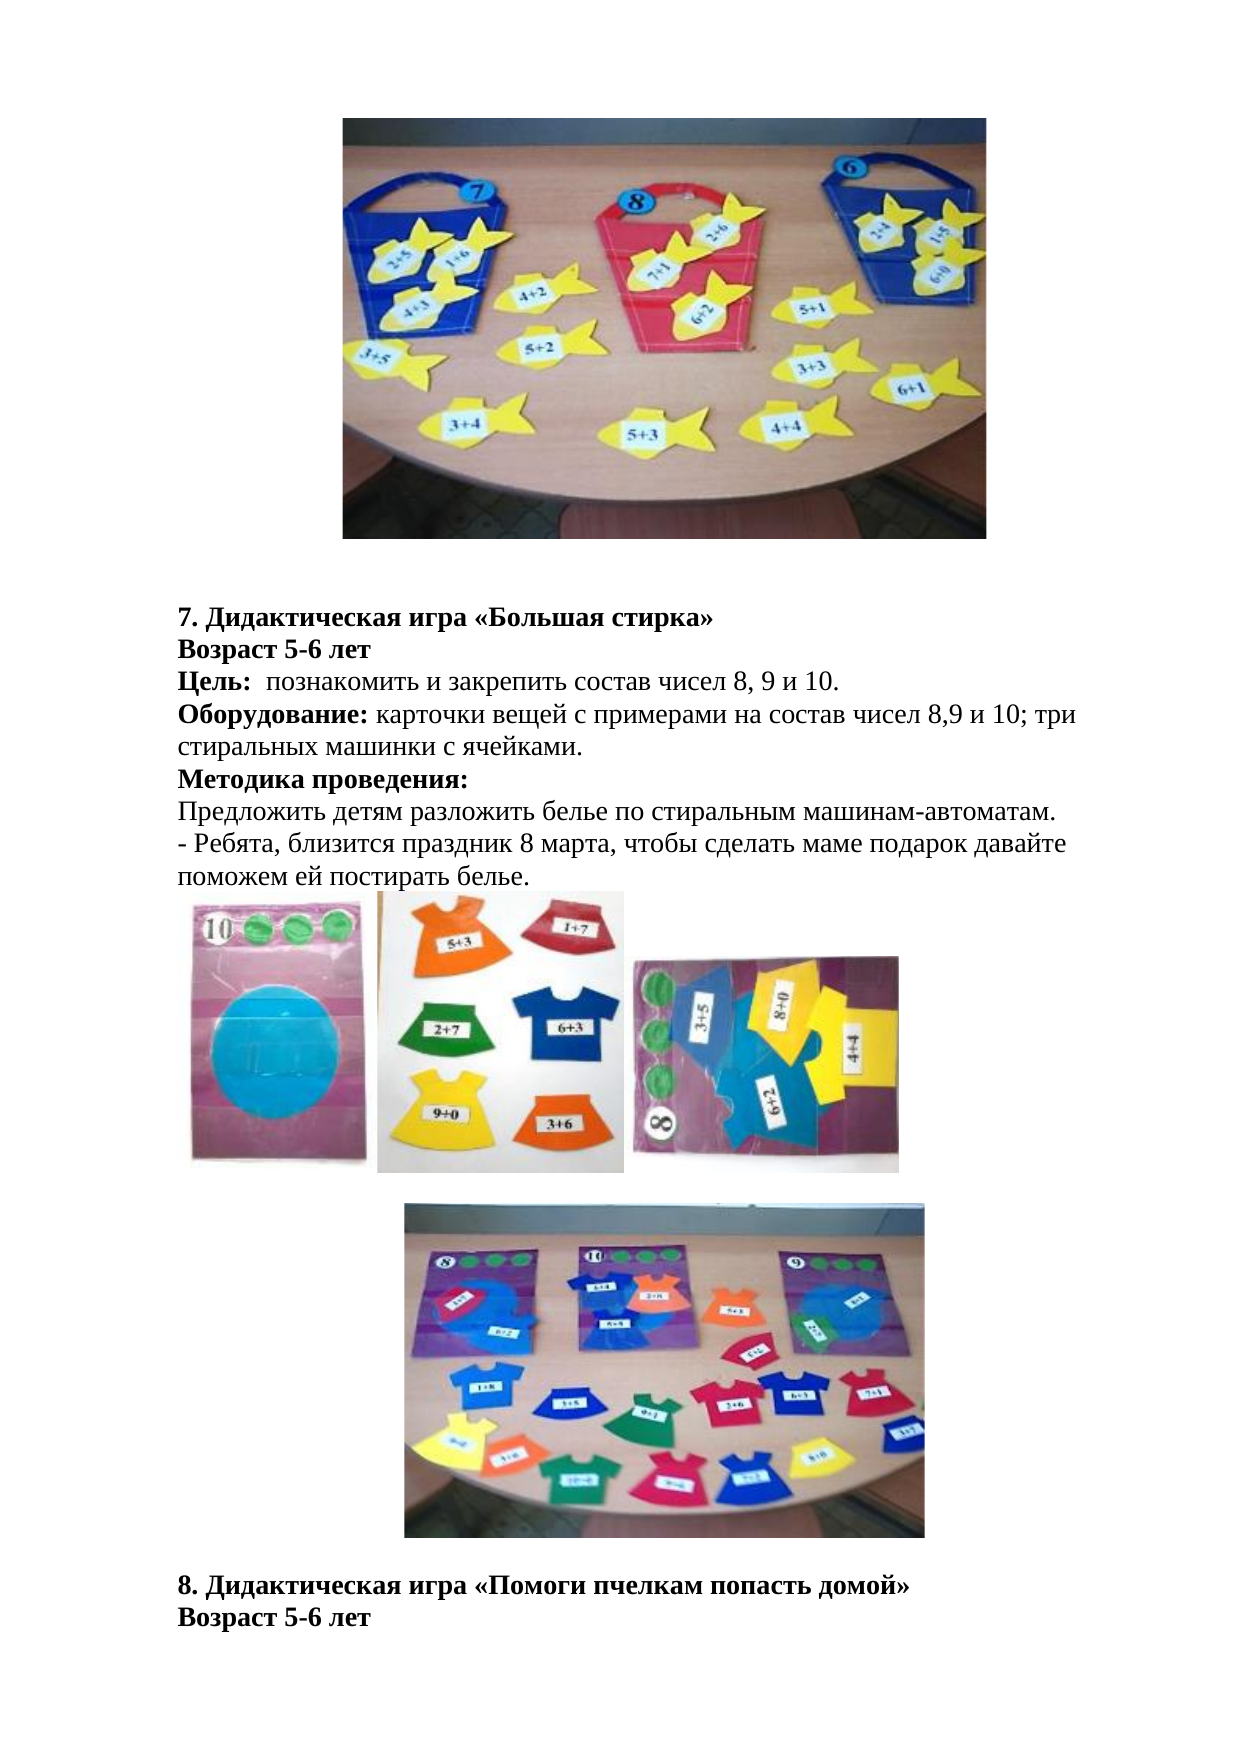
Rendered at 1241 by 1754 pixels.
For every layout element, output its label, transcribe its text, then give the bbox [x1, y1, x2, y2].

text Цель: познакомить и закрепить состав чисел 8, 9 и 10. [177, 664, 1152, 697]
text - Ребята, близится праздник 8 марта, чтобы сделать маме подарок давайте поможем ей постирать белье. [177, 826, 1152, 891]
text Методика проведения: [177, 762, 1152, 794]
picture [177, 891, 899, 1173]
text Оборудование: карточки вещей с примерами на состав чисел 8,9 и 10; три стиральных машинки с ячейками. [177, 697, 1152, 762]
text Возраст 5-6 лет [177, 632, 1152, 664]
picture [342, 118, 987, 539]
picture [404, 1203, 925, 1538]
text Предложить детям разложить белье по стиральным машинам-автоматам. [177, 794, 1152, 826]
text 8. Дидактическая игра «Помоги пчелкам попасть домой» [177, 1568, 1152, 1601]
text 7. Дидактическая игра «Большая стирка» [177, 600, 1152, 632]
text Возраст 5-6 лет [177, 1601, 1152, 1633]
